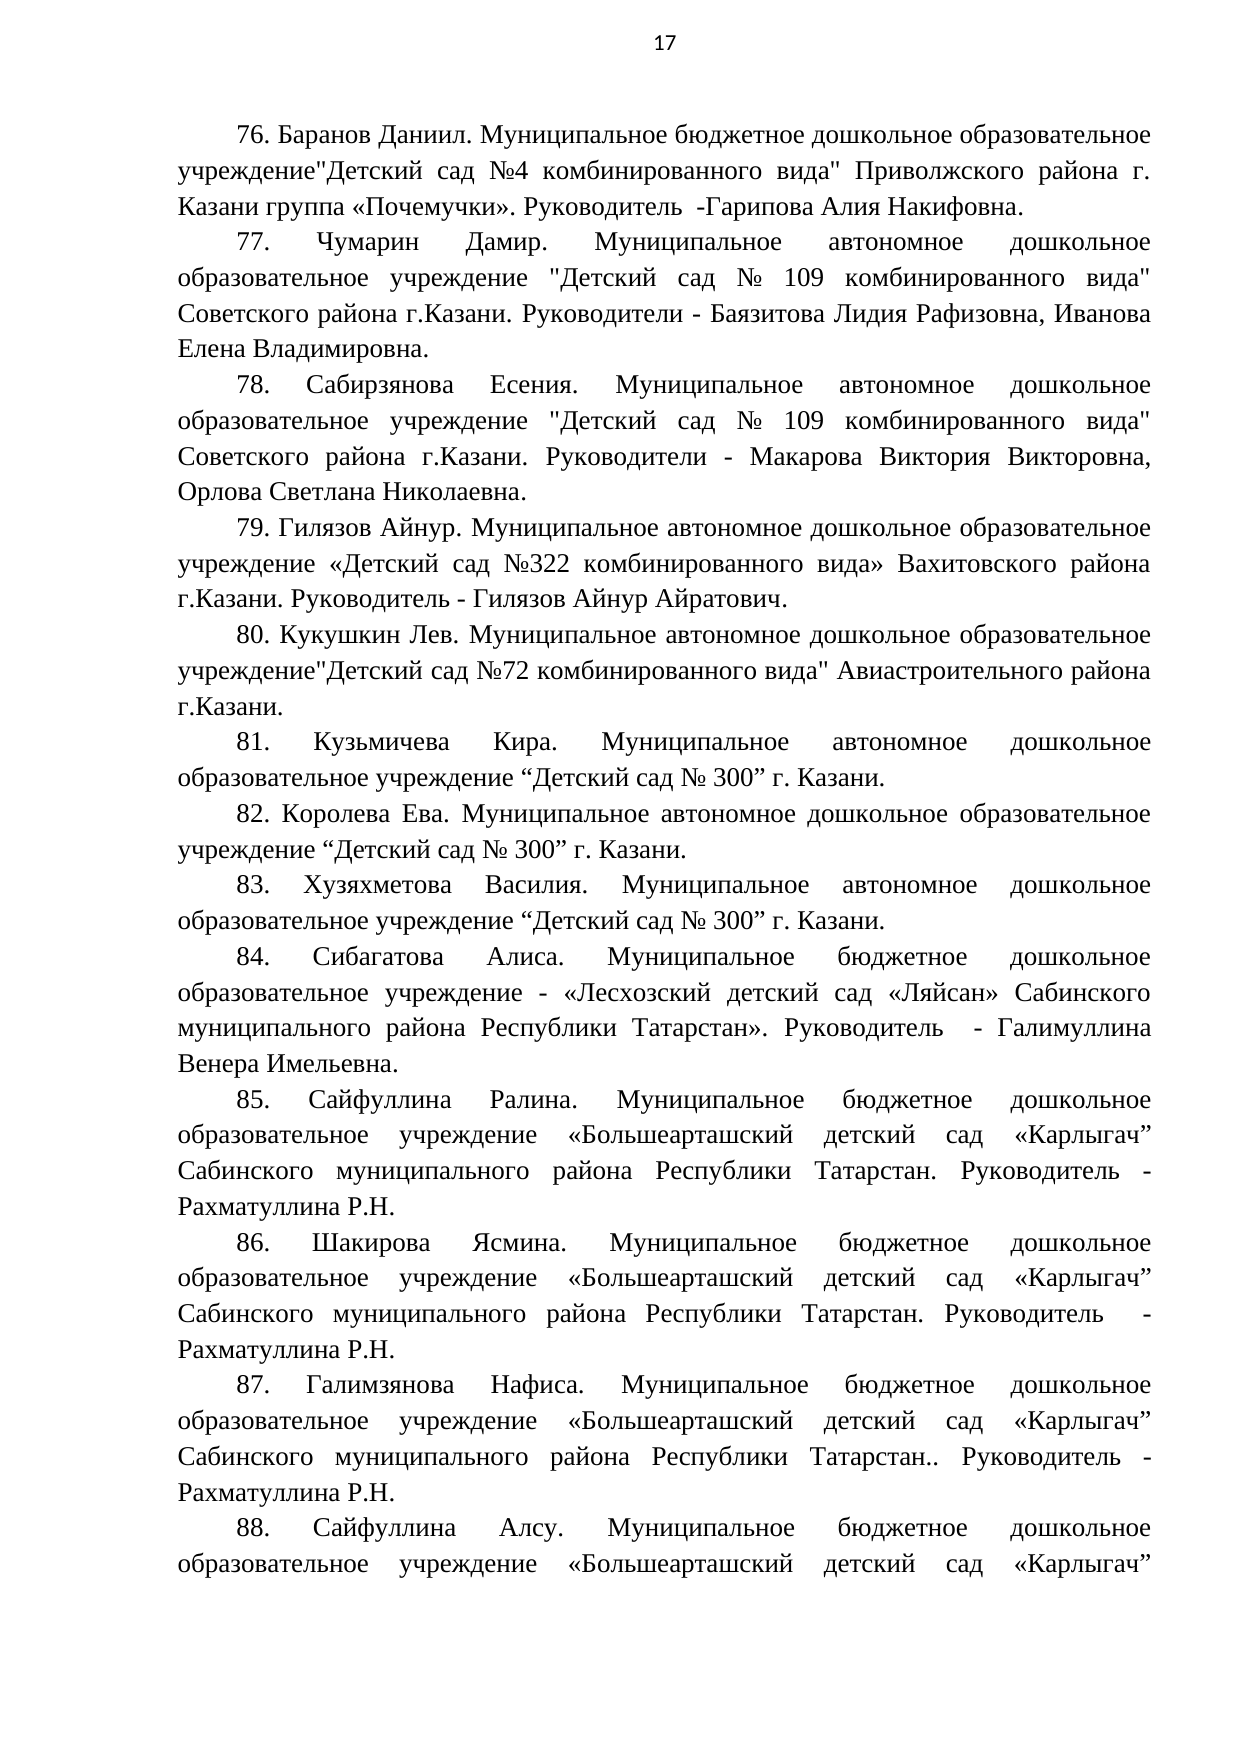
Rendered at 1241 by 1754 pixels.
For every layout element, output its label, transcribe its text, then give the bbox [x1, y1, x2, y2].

text 87. Галимзянова Нафиса. Муниципальное бюджетное дошкольное образовательное учреждение «Большеарташский детский сад «Карлыгач” Сабинского муниципального района Республики Татарстан.. Руководитель - Рахматуллина Р.Н. [177, 1369, 1152, 1507]
text 77. Чумарин Дамир. Муниципальное автономное дошкольное образовательное учреждение "Детский сад № 109 комбинированного вида" Советского района г.Казани. Руководители - Баязитова Лидия Рафизовна, Иванова Елена Владимировна. [177, 225, 1152, 364]
text 81. Кузьмичева Кира. Муниципальное автономное дошкольное образовательное учреждение “Детский сад № 300” г. Казани. [177, 726, 1152, 792]
text 84. Сибагатова Алиса. Муниципальное бюджетное дошкольное образовательное учреждение - «Лесхозский детский сад «Ляйсан» Сабинского муниципального района Республики Татарстан». Руководитель - Галимуллина Венера Имельевна. [177, 940, 1152, 1078]
text 79. Гилязов Айнур. Муниципальное автономное дошкольное образовательное учреждение «Детский сад №322 комбинированного вида» Вахитовского района г.Казани. Руководитель - Гилязов Айнур Айратович. [177, 511, 1152, 614]
text 85. Сайфуллина Ралина. Муниципальное бюджетное дошкольное образовательное учреждение «Большеарташский детский сад «Карлыгач” Сабинского муниципального района Республики Татарстан. Руководитель - Рахматуллина Р.Н. [177, 1083, 1152, 1221]
text 78. Сабирзянова Есения. Муниципальное автономное дошкольное образовательное учреждение "Детский сад № 109 комбинированного вида" Советского района г.Казани. Руководители - Макарова Виктория Викторовна, Орлова Светлана Николаевна. [177, 368, 1152, 507]
text 83. Хузяхметова Василия. Муниципальное автономное дошкольное образовательное учреждение “Детский сад № 300” г. Казани. [177, 868, 1152, 935]
text 80. Кукушкин Лев. Муниципальное автономное дошкольное образовательное учреждение"Детский сад №72 комбинированного вида" Авиастроительного района г.Казани. [177, 618, 1152, 721]
text 82. Королева Ева. Муниципальное автономное дошкольное образовательное учреждение “Детский сад № 300” г. Казани. [177, 797, 1152, 864]
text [177, 1512, 1152, 1578]
text 86. Шакирова Ясмина. Муниципальное бюджетное дошкольное образовательное учреждение «Большеарташский детский сад «Карлыгач” Сабинского муниципального района Республики Татарстан. Руководитель -Рахматуллина Р.Н. [177, 1226, 1152, 1364]
text 76. Баранов Даниил. Муниципальное бюджетное дошкольное образовательное учреждение"Детский сад №4 комбинированного вида" Приволжского района г. Казани группа «Почемучки». Руководитель -Гарипова Алия Накифовна. [177, 118, 1152, 221]
